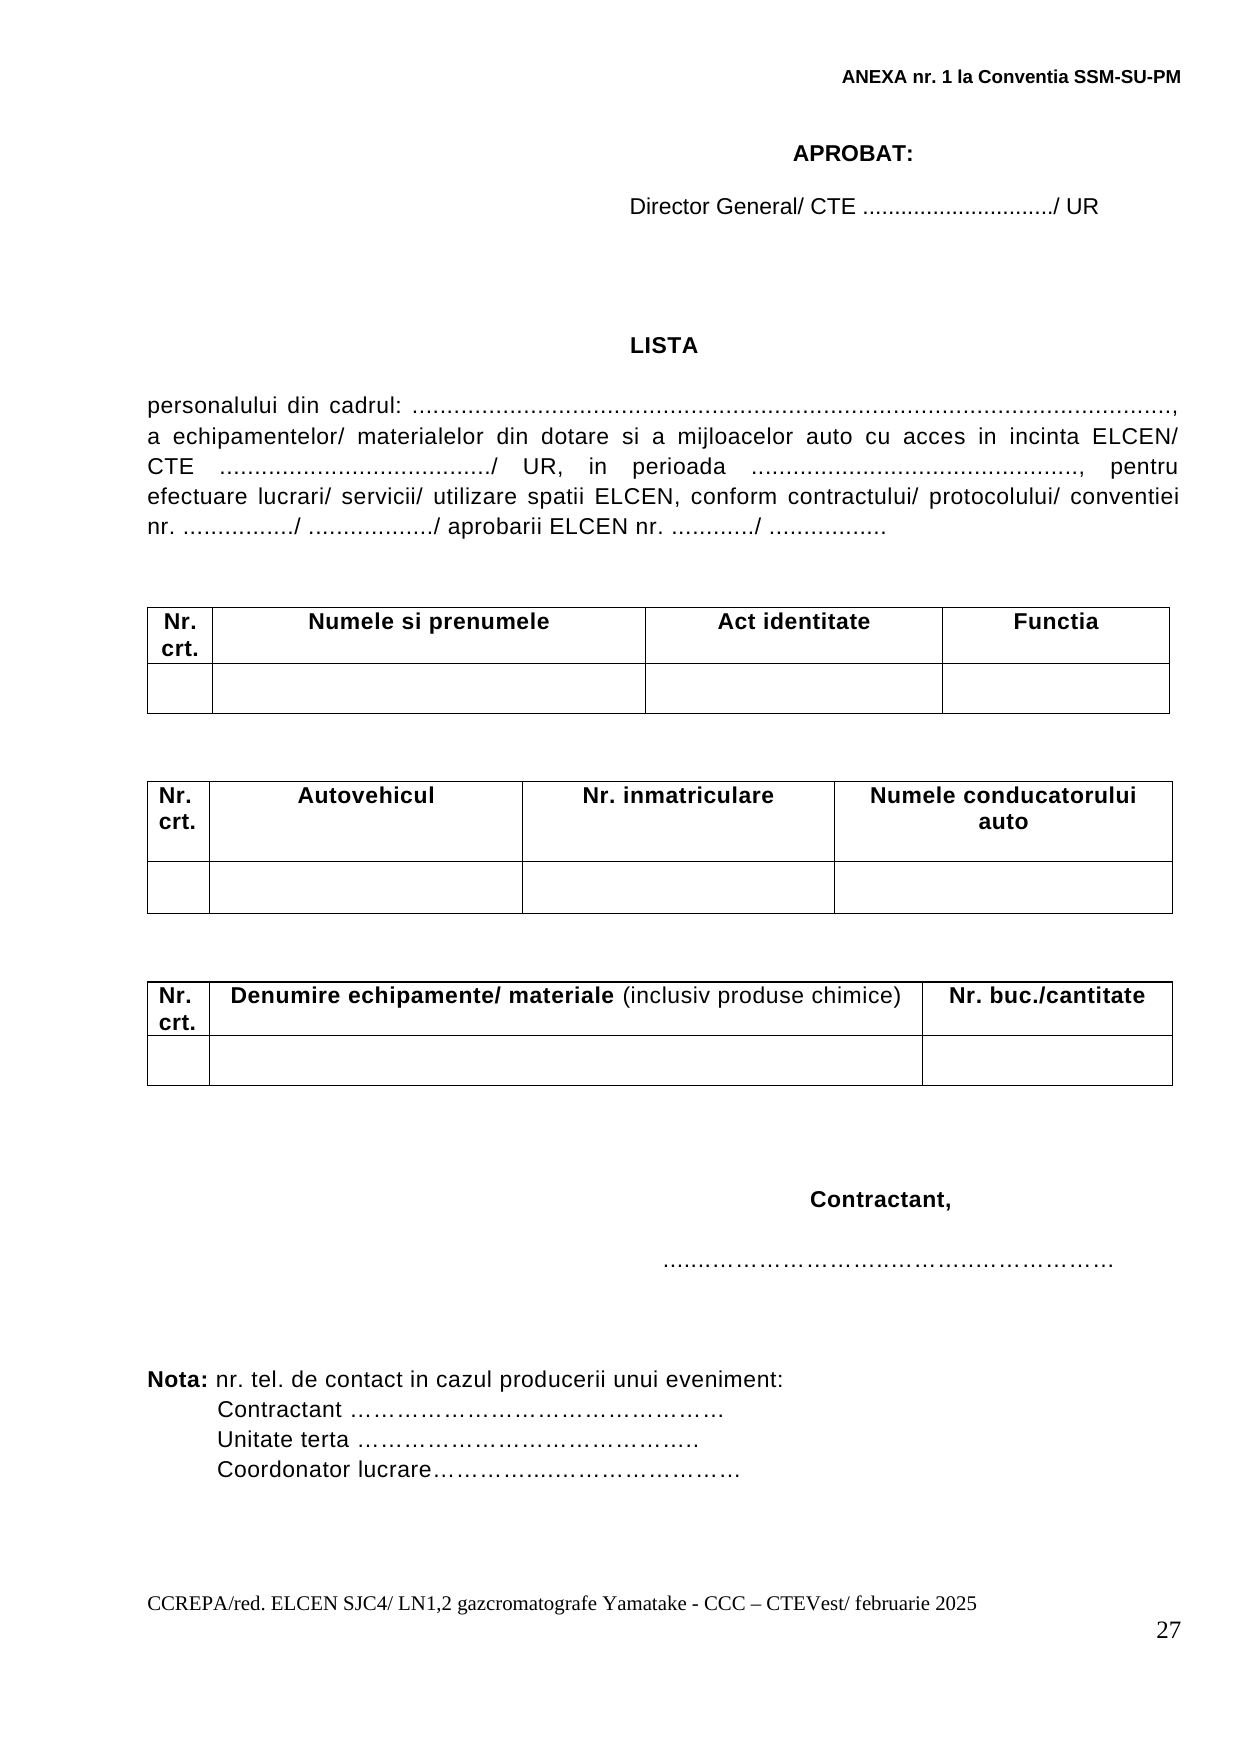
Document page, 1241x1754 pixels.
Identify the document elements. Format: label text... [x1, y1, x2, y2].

table_cell [148, 664, 212, 713]
text Coordonator lucrare…………....…………………… [147, 1456, 1181, 1483]
table_cell [213, 664, 645, 713]
table_header Nr. buc./cantitate [923, 983, 1172, 1035]
table_cell [523, 862, 834, 913]
text ANEXA nr. 1 la Conventia SSM-SU-PM [147, 66, 1181, 88]
table_cell [148, 1036, 209, 1084]
text .......…………………..………..……………… [597, 1212, 1181, 1272]
table_cell [148, 862, 209, 913]
text Nota: nr. tel. de contact in cazul producerii unui eveniment: [147, 1366, 1181, 1392]
text APROBAT: [147, 140, 1181, 167]
table_header Numele conducatorului auto [835, 782, 1172, 861]
table_cell [943, 664, 1169, 713]
text LISTA [147, 332, 1181, 358]
table_header Nr. inmatriculare [523, 782, 834, 861]
table_cell [210, 1036, 922, 1084]
table_cell [835, 862, 1172, 913]
text Contractant ………………………………………… [147, 1396, 1181, 1422]
text Contractant, [147, 1186, 1181, 1212]
text Director General/ CTE ............................../ UR [147, 193, 1181, 219]
text personalului din cadrul: ............................................................................................................., a echipamentelor/ materialelor din dotare si a mijloacelor auto cu acces in incinta ELCEN/ CTE ......................................./ UR, in perioada ..............................................., pentru efectuare lucrari/ servicii/ utilizare spatii ELCEN, conform contractului/ protocolului/ conventiei nr. ................/ ................../ aprobarii ELCEN nr. ............/ ................. [147, 392, 1181, 540]
table_header Act identitate [646, 608, 942, 663]
table_cell [646, 664, 942, 713]
text Unitate terta …………………………………….. [147, 1426, 1181, 1453]
table_header Denumire echipamente/ materiale (inclusiv produse chimice) [210, 983, 922, 1035]
table_header Numele si prenumele [213, 608, 645, 663]
table_cell [923, 1036, 1172, 1084]
table_header Autovehicul [210, 782, 522, 861]
table_header Nr. crt. [148, 608, 212, 663]
table_header Functia [943, 608, 1169, 663]
table_header Nr. crt. [148, 782, 209, 861]
table_header Nr. crt. [148, 983, 209, 1035]
table_cell [210, 862, 522, 913]
